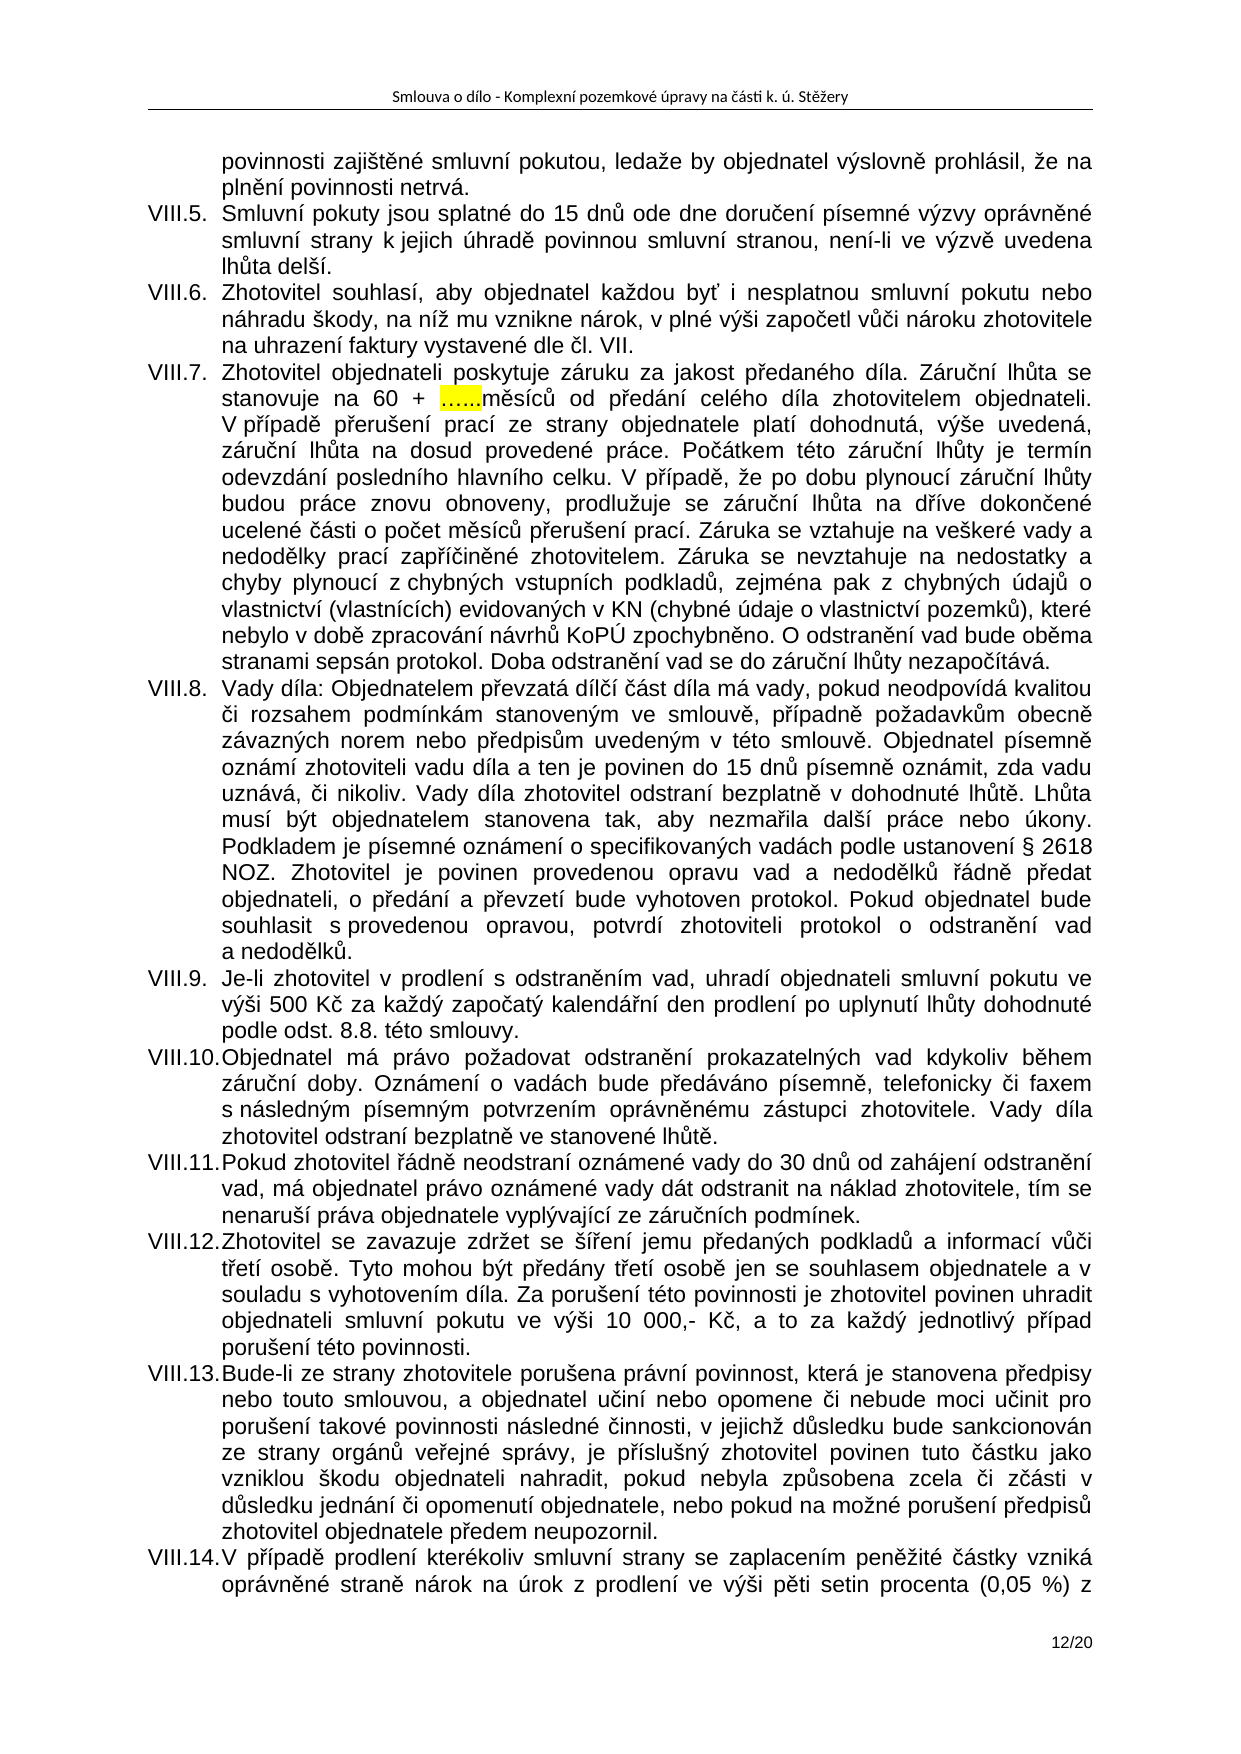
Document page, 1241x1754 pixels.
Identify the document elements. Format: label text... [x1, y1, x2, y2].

list Objednatel má právo požadovat odstranění prokazatelných vad kdykoliv během záruční doby. Oznámení o vadách bude předáváno písemně, telefonicky či faxem s následným písemným potvrzením oprávněnému zástupci zhotovitele. Vady díla zhotovitel odstraní bezplatně ve stanovené lhůtě. [148, 1044, 1093, 1149]
list Pokud zhotovitel řádně neodstraní oznámené vady do 30 dnů od zahájení odstranění vad, má objednatel právo oznámené vady dát odstranit na náklad zhotovitele, tím se nenaruší práva objednatele vyplývající ze záručních podmínek. [148, 1149, 1093, 1228]
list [148, 1544, 1093, 1597]
list Zhotovitel souhlasí, aby objednatel každou byť i nesplatnou smluvní pokutu nebo náhradu škody, na níž mu vznikne nárok, v plné výši započetl vůči nároku zhotovitele na uhrazení faktury vystavené dle čl. VII. [148, 279, 1093, 358]
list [148, 148, 1093, 200]
list Zhotovitel se zavazuje zdržet se šíření jemu předaných podkladů a informací vůči třetí osobě. Tyto mohou být předány třetí osobě jen se souhlasem objednatele a v souladu s vyhotovením díla. Za porušení této povinnosti je zhotovitel povinen uhradit objednateli smluvní pokutu ve výši 10 000,- Kč, a to za každý jednotlivý případ porušení této povinnosti. [148, 1228, 1093, 1360]
list Zhotovitel objednateli poskytuje záruku za jakost předaného díla. Záruční lhůta se stanovuje na 60 + …...měsíců od předání celého díla zhotovitelem objednateli. V případě přerušení prací ze strany objednatele platí dohodnutá, výše uvedená, záruční lhůta na dosud provedené práce. Počátkem této záruční lhůty je termín odevzdání posledního hlavního celku. V případě, že po dobu plynoucí záruční lhůty budou práce znovu obnoveny, prodlužuje se záruční lhůta na dříve dokončené ucelené části o počet měsíců přerušení prací. Záruka se vztahuje na veškeré vady a nedodělky prací zapříčiněné zhotovitelem. Záruka se nevztahuje na nedostatky a chyby plynoucí z chybných vstupních podkladů, zejména pak z chybných údajů o vlastnictví (vlastnících) evidovaných v KN (chybné údaje o vlastnictví pozemků), které nebylo v době zpracování návrhů KoPÚ zpochybněno. O odstranění vad bude oběma stranami sepsán protokol. Doba odstranění vad se do záruční lhůty nezapočítává. [148, 358, 1093, 675]
list Je-li zhotovitel v prodlení s odstraněním vad, uhradí objednateli smluvní pokutu ve výši 500 Kč za každý započatý kalendářní den prodlení po uplynutí lhůty dohodnuté podle odst. 8.8. této smlouvy. [148, 964, 1093, 1044]
list Smluvní pokuty jsou splatné do 15 dnů ode dne doručení písemné výzvy oprávněné smluvní strany k jejich úhradě povinnou smluvní stranou, není-li ve výzvě uvedena lhůta delší. [148, 200, 1093, 279]
list Bude-li ze strany zhotovitele porušena právní povinnost, která je stanovena předpisy nebo touto smlouvou, a objednatel učiní nebo opomene či nebude moci učinit pro porušení takové povinnosti následné činnosti, v jejichž důsledku bude sankcionován ze strany orgánů veřejné správy, je příslušný zhotovitel povinen tuto částku jako vzniklou škodu objednateli nahradit, pokud nebyla způsobena zcela či zčásti v důsledku jednání či opomenutí objednatele, nebo pokud na možné porušení předpisů zhotovitel objednatele předem neupozornil. [148, 1360, 1093, 1544]
list Vady díla: Objednatelem převzatá dílčí část díla má vady, pokud neodpovídá kvalitou či rozsahem podmínkám stanoveným ve smlouvě, případně požadavkům obecně závazných norem nebo předpisům uvedeným v této smlouvě. Objednatel písemně oznámí zhotoviteli vadu díla a ten je povinen do 15 dnů písemně oznámit, zda vadu uznává, či nikoliv. Vady díla zhotovitel odstraní bezplatně v dohodnuté lhůtě. Lhůta musí být objednatelem stanovena tak, aby nezmařila další práce nebo úkony. Podkladem je písemné oznámení o specifikovaných vadách podle ustanovení § 2618 NOZ. Zhotovitel je povinen provedenou opravu vad a nedodělků řádně předat objednateli, o předání a převzetí bude vyhotoven protokol. Pokud objednatel bude souhlasit s provedenou opravou, potvrdí zhotoviteli protokol o odstranění vad a nedodělků. [148, 675, 1093, 964]
